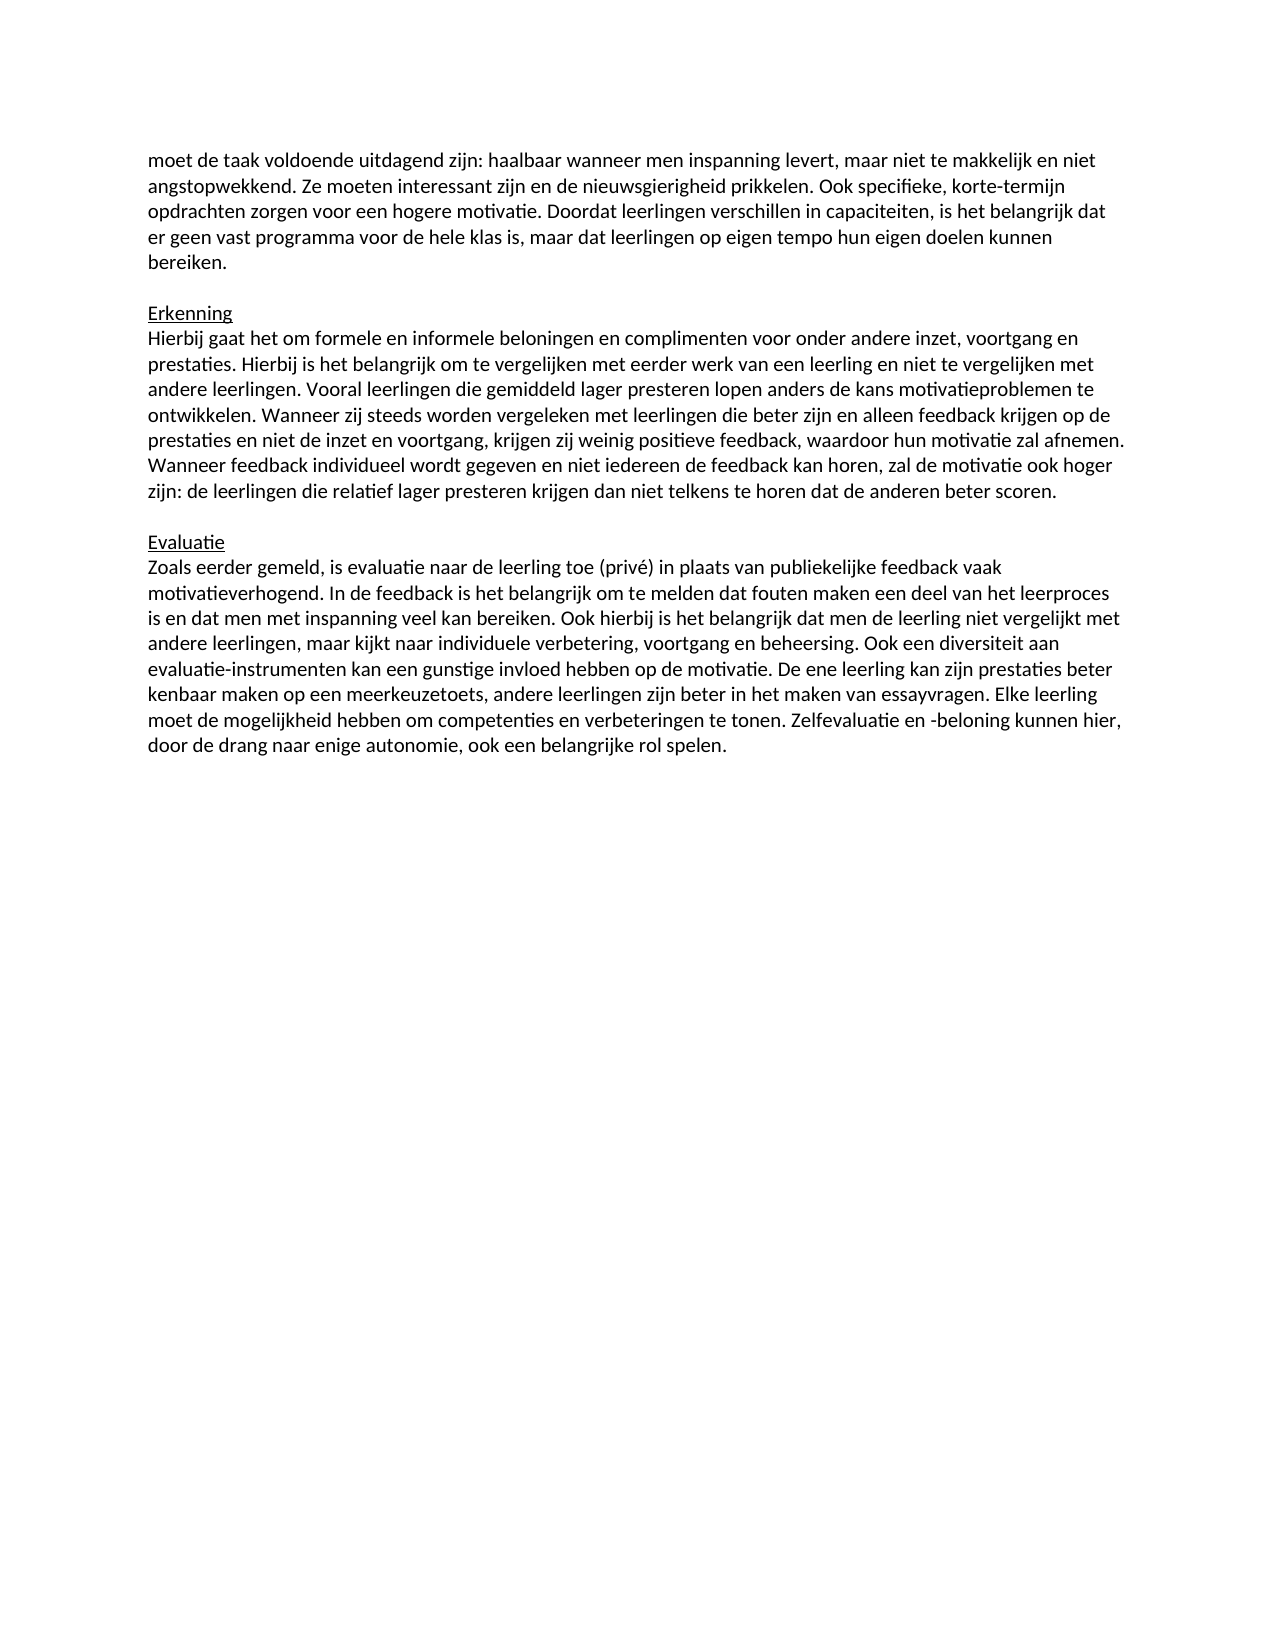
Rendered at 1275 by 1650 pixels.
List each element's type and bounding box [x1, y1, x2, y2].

list [110, 148, 1127, 786]
